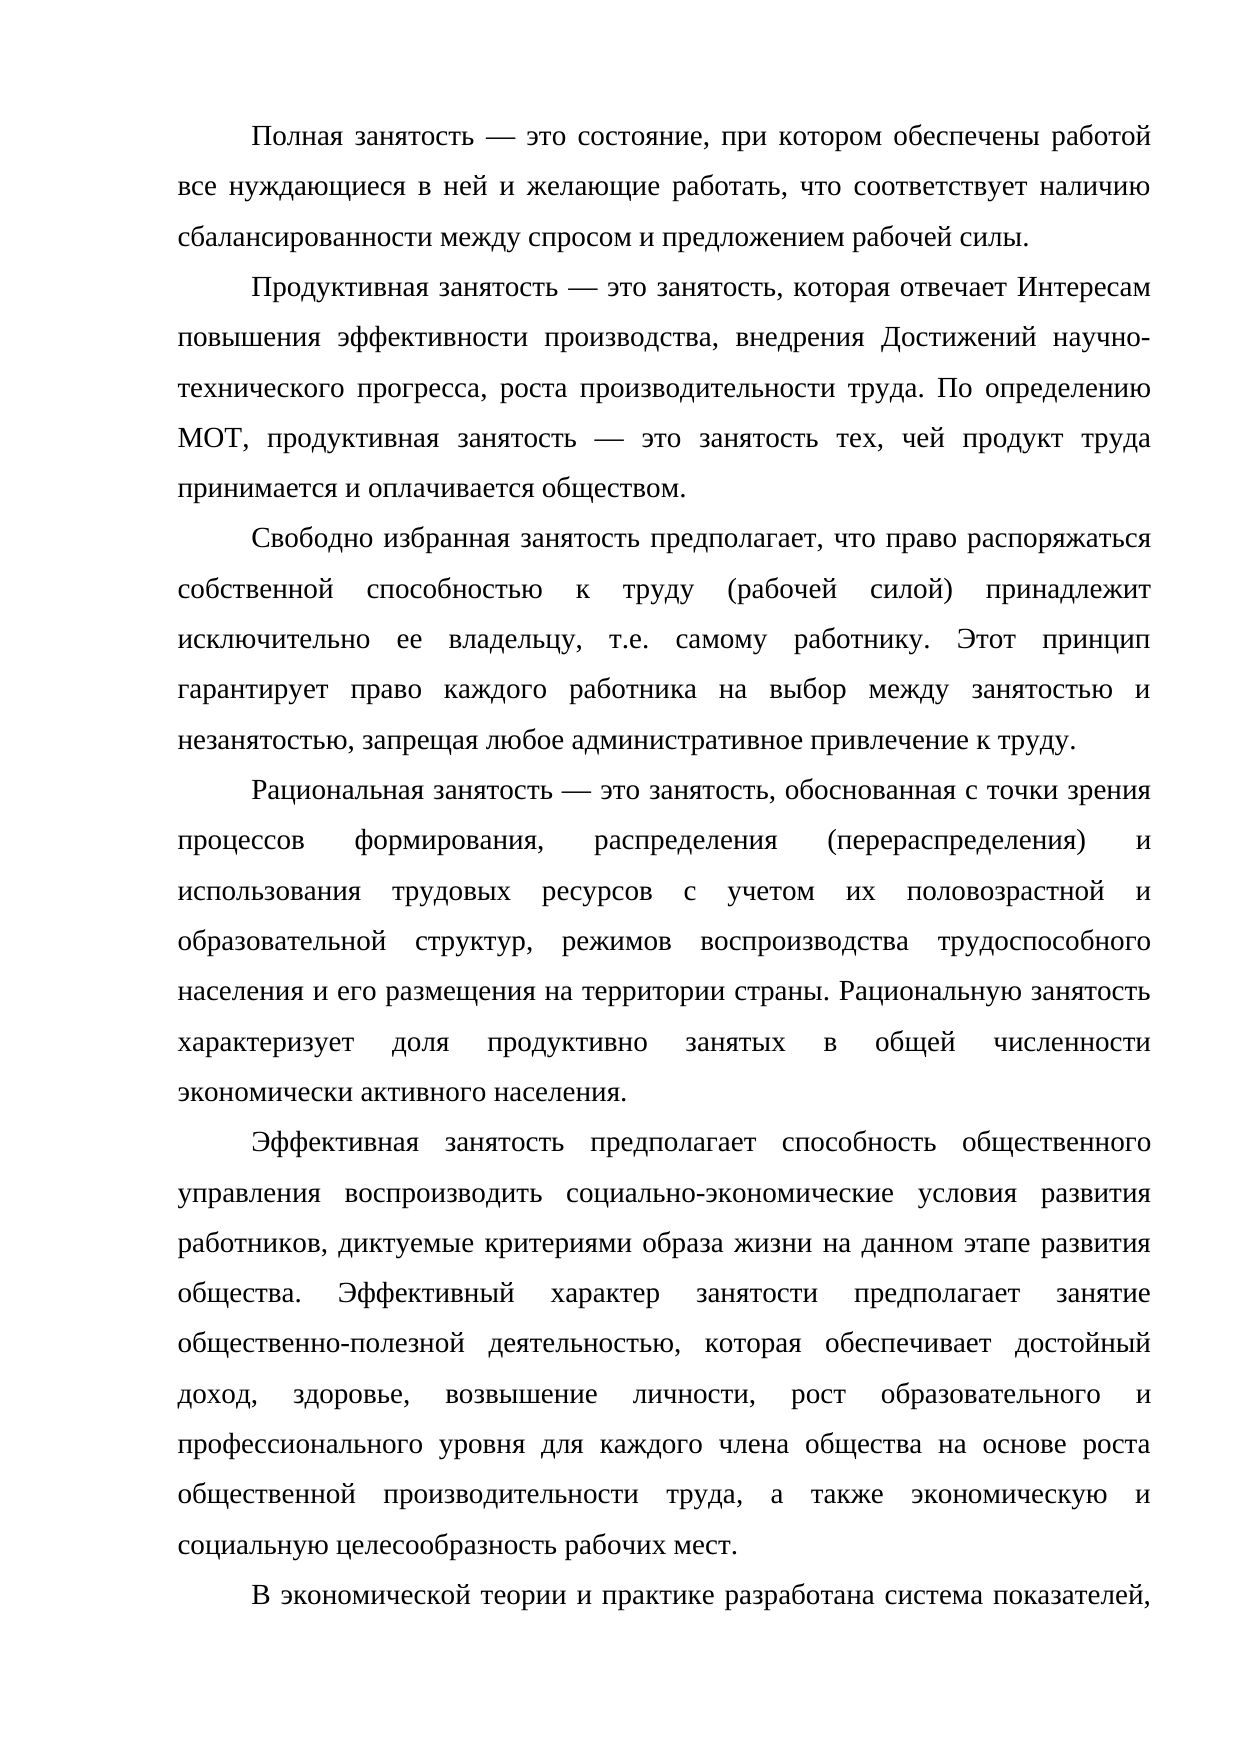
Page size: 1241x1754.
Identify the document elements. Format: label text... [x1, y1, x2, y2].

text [177, 1577, 1152, 1611]
text Свободно избранная занятость предполагает, что право распоряжаться собственной способностью к труду (рабочей силой) принадлежит исключительно ее владельцу, т.е. самому работнику. Этот принцип гарантирует право каждого работника на выбор между занятостью и незанятостью, запрещая любое административное привлечение к труду. [177, 521, 1152, 755]
text Полная занятость — это состояние, при котором обеспечены работой все нуждающиеся в ней и желающие работать, что соответствует наличию сбалансированности между спросом и предложением рабочей силы. [177, 118, 1152, 252]
text Эффективная занятость предполагает способность общественного управления воспроизводить социально-экономические условия развития работников, диктуемые критериями образа жизни на данном этапе развития общества. Эффективный характер занятости предполагает занятие общественно-полезной деятельностью, которая обеспечивает достойный доход, здоровье, возвышение личности, рост образовательного и профессионального уровня для каждого члена общества на основе роста общественной производительности труда, а также экономическую и социальную целесообразность рабочих мест. [177, 1124, 1152, 1560]
text Продуктивная занятость — это занятость, которая отвечает Интересам повышения эффективности производства, внедрения Достижений научно-технического прогресса, роста производительности труда. По определению МОТ, продуктивная занятость — это занятость тех, чей продукт труда принимается и оплачивается обществом. [177, 269, 1152, 504]
text Рациональная занятость — это занятость, обоснованная с точки зрения процессов формирования, распределения (перераспределения) и использования трудовых ресурсов с учетом их половозрастной и образовательной структур, режимов воспроизводства трудоспособного населения и его размещения на территории страны. Рациональную занятость характеризует доля продуктивно занятых в общей численности экономически активного населения. [177, 772, 1152, 1108]
